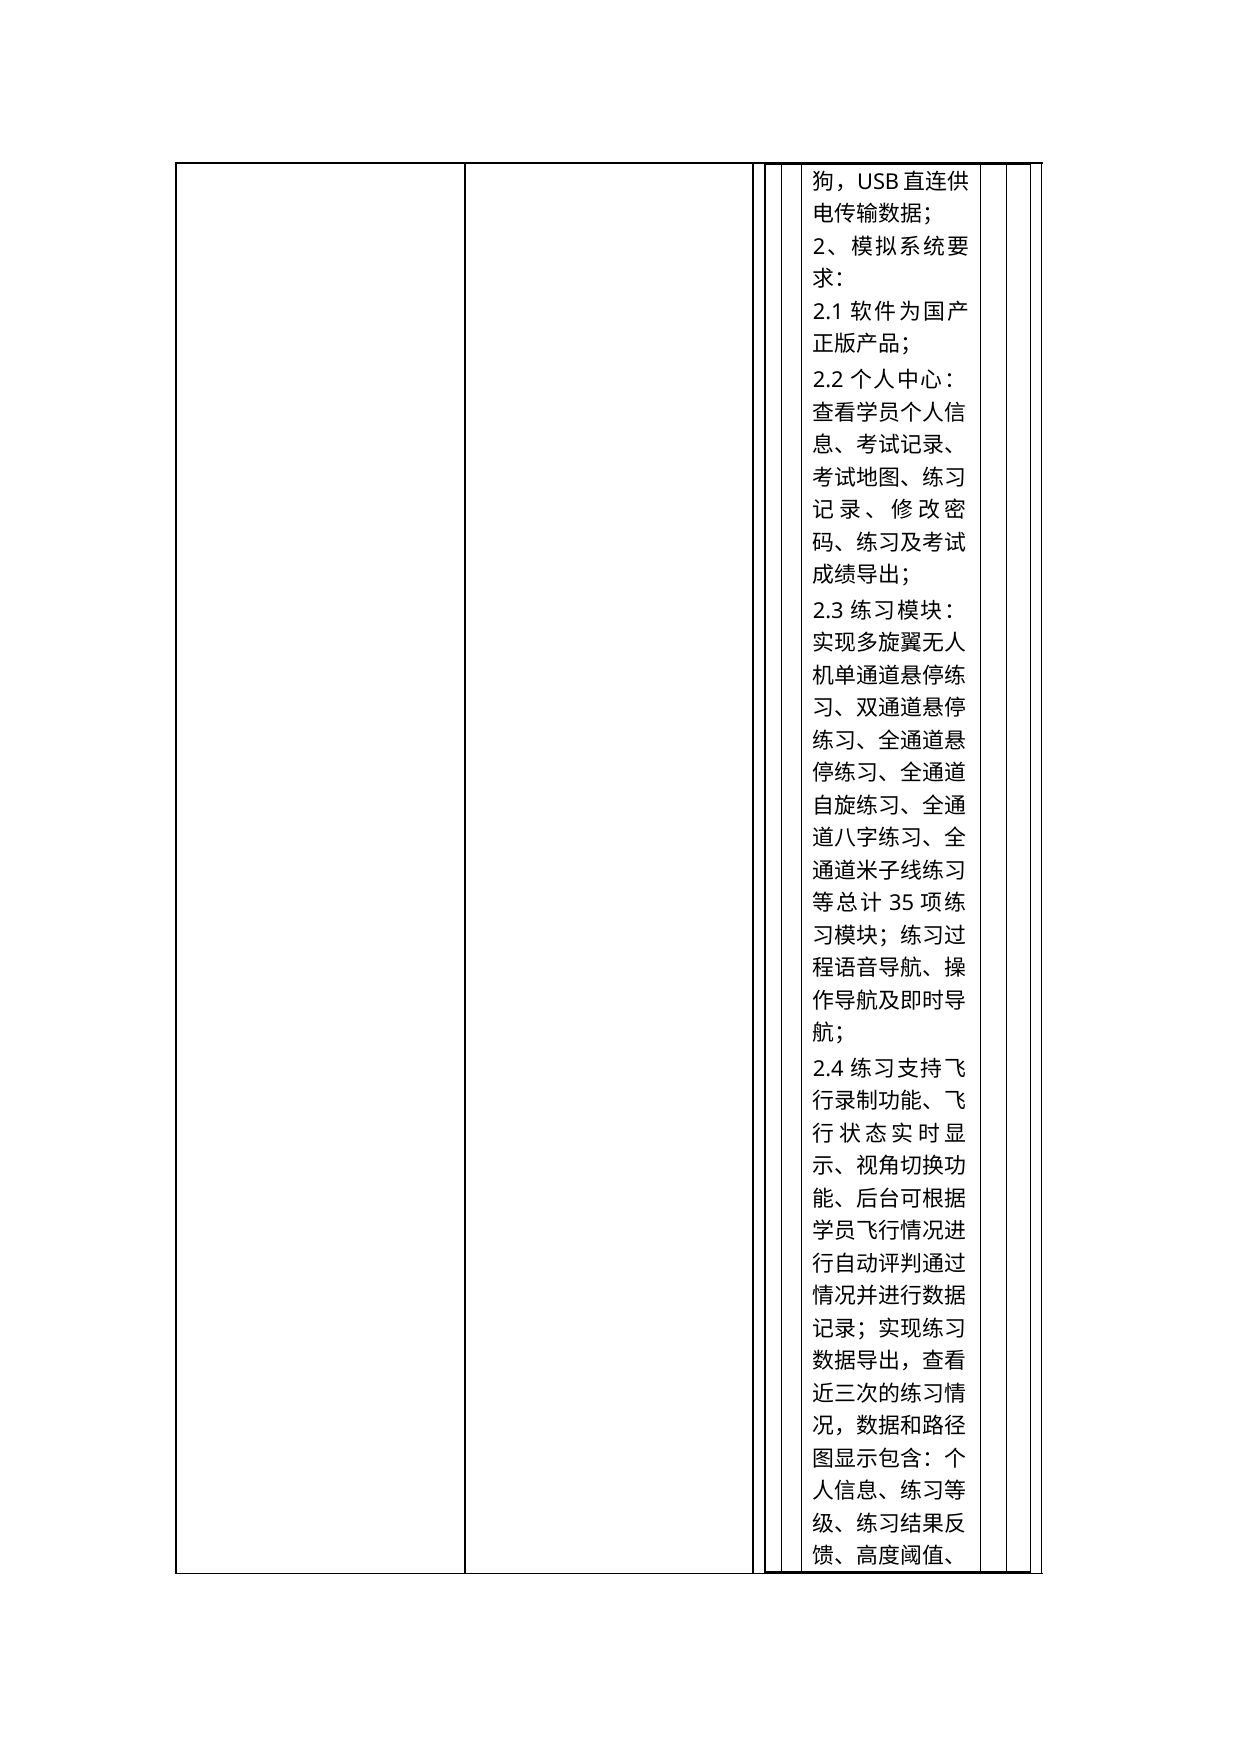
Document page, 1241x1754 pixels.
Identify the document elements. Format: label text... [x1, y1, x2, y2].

table_cell ★ [466, 164, 752, 1572]
table_cell [1031, 164, 1041, 1572]
table_cell [802, 165, 980, 1571]
table_cell [782, 165, 801, 1571]
table_cell [766, 165, 781, 1571]
table_cell [754, 164, 764, 1572]
table_cell [1007, 165, 1030, 1571]
table_cell [981, 165, 1006, 1571]
table_cell 1 [177, 164, 464, 1572]
